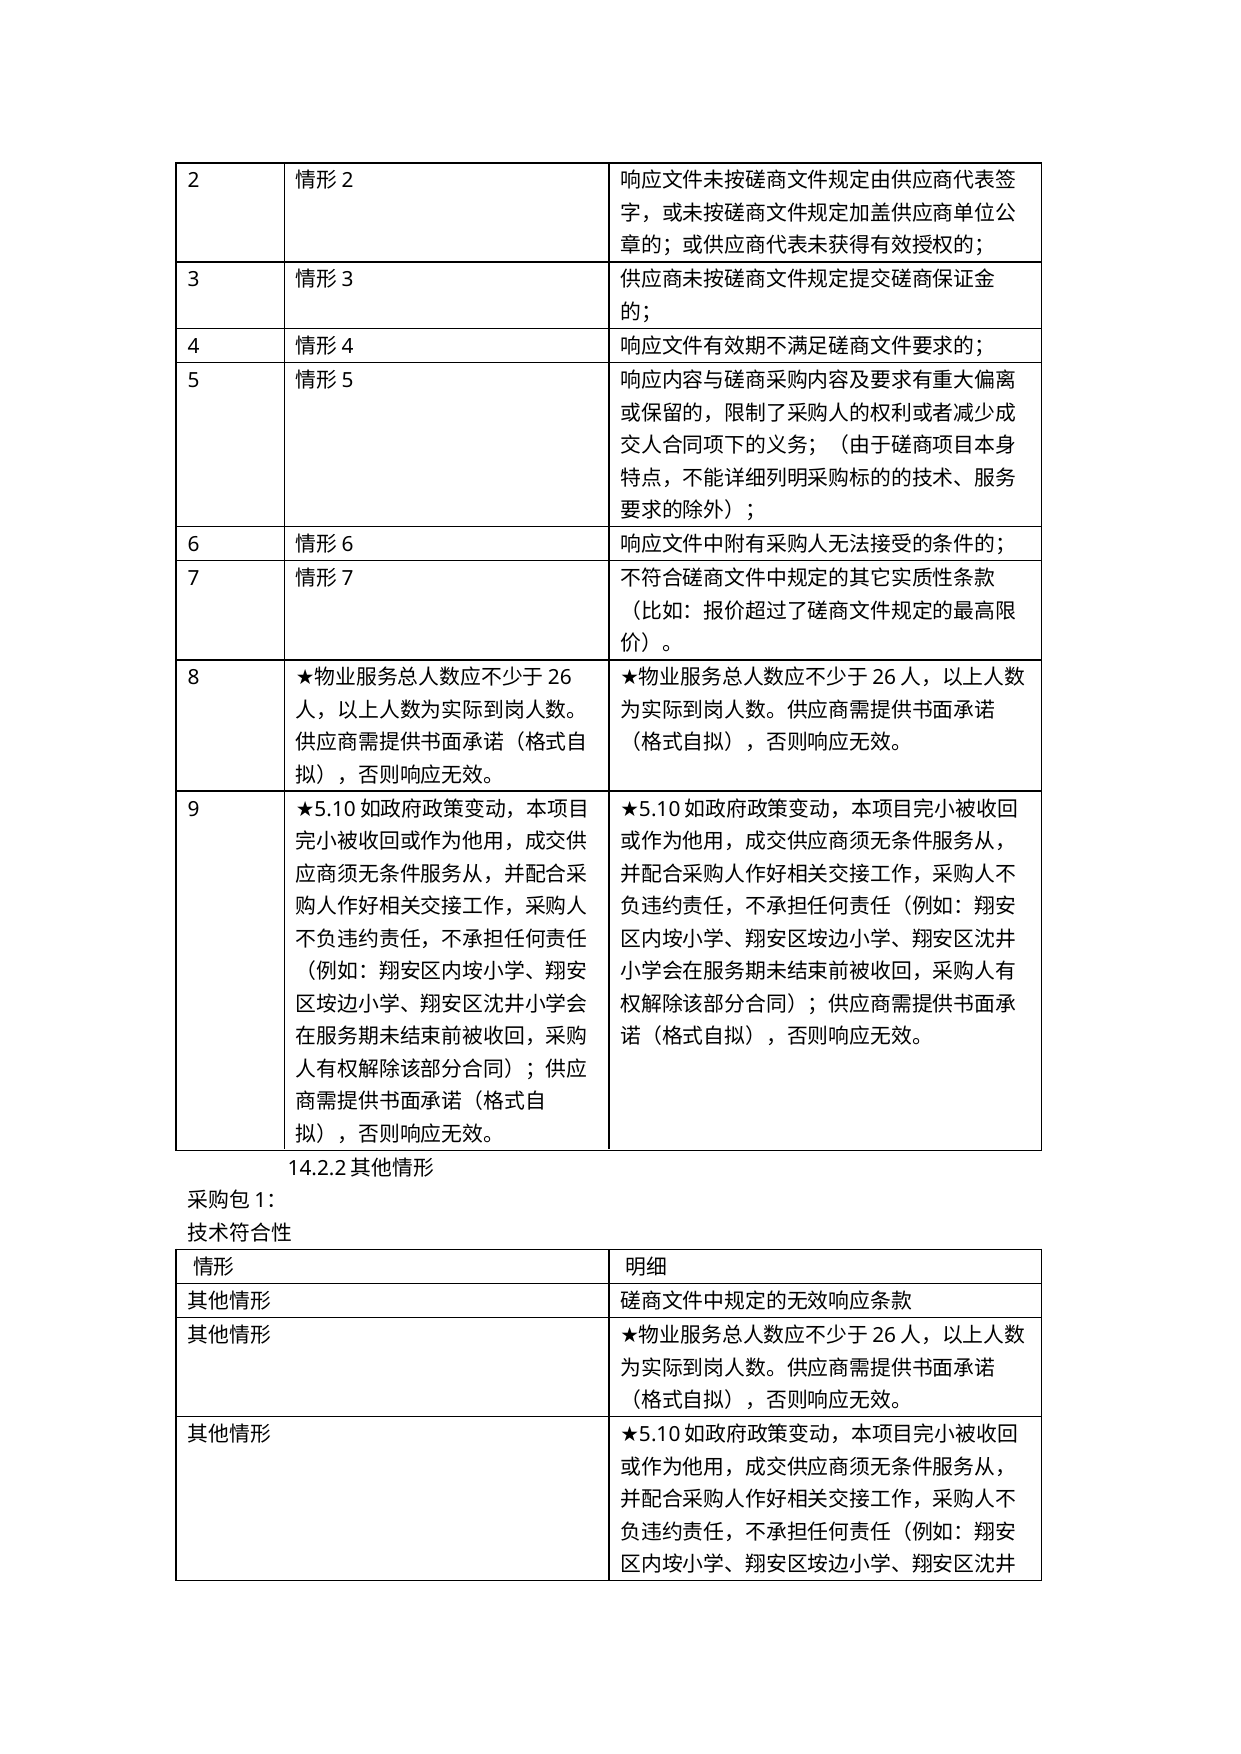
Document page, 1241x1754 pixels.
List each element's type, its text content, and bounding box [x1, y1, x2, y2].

text 14.2.2其他情形 [187, 1151, 1053, 1183]
table_cell 不符合磋商文件中规定的其它实质性条款（比如：报价超过了磋商文件规定的最高限价）。 [610, 561, 1041, 659]
table_cell 5 [177, 363, 284, 526]
table_cell 情形3 [285, 263, 608, 328]
table_cell 供应商未按磋商文件规定提交磋商保证金的； [610, 263, 1041, 328]
table_cell ★物业服务总人数应不少于26人，以上人数为实际到岗人数。供应商需提供书面承诺（格式自拟），否则响应无效。 [610, 661, 1041, 790]
table_cell 响应文件有效期不满足磋商文件要求的； [610, 329, 1041, 362]
table_cell 8 [177, 661, 284, 790]
table_cell ★物业服务总人数应不少于26人，以上人数为实际到岗人数。供应商需提供书面承诺（格式自拟），否则响应无效。 [610, 1318, 1041, 1416]
table_cell 其他情形 [177, 1284, 608, 1317]
table_cell 响应内容与磋商采购内容及要求有重大偏离或保留的，限制了采购人的权利或者减少成交人合同项下的义务；（由于磋商项目本身特点，不能详细列明采购标的的技术、服务要求的除外）； [610, 363, 1041, 526]
table_cell 情形5 [285, 363, 608, 526]
text 技术符合性 [187, 1216, 1053, 1248]
table_cell 情形2 [285, 164, 608, 261]
table_cell 6 [177, 527, 284, 560]
table_cell 4 [177, 329, 284, 362]
table_cell 其他情形 [177, 1417, 608, 1580]
table_cell 情形7 [285, 561, 608, 659]
text 采购包1： [187, 1183, 1053, 1216]
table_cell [610, 1417, 1041, 1580]
table_cell 情形6 [285, 527, 608, 560]
table_cell 9 [177, 792, 284, 1149]
table_cell 7 [177, 561, 284, 659]
table_cell 情形4 [285, 329, 608, 362]
table_cell 响应文件中附有采购人无法接受的条件的； [610, 527, 1041, 560]
table_cell 磋商文件中规定的无效响应条款 [610, 1284, 1041, 1317]
table_cell 其他情形 [177, 1318, 608, 1416]
table_header 情形 [177, 1250, 608, 1283]
table_cell 响应文件未按磋商文件规定由供应商代表签字，或未按磋商文件规定加盖供应商单位公章的；或供应商代表未获得有效授权的； [610, 164, 1041, 261]
table_cell ★物业服务总人数应不少于26人，以上人数为实际到岗人数。供应商需提供书面承诺（格式自拟），否则响应无效。 [285, 661, 608, 790]
table_header 明细 [610, 1250, 1041, 1283]
table_cell 2 [177, 164, 284, 261]
table_cell 3 [177, 263, 284, 328]
